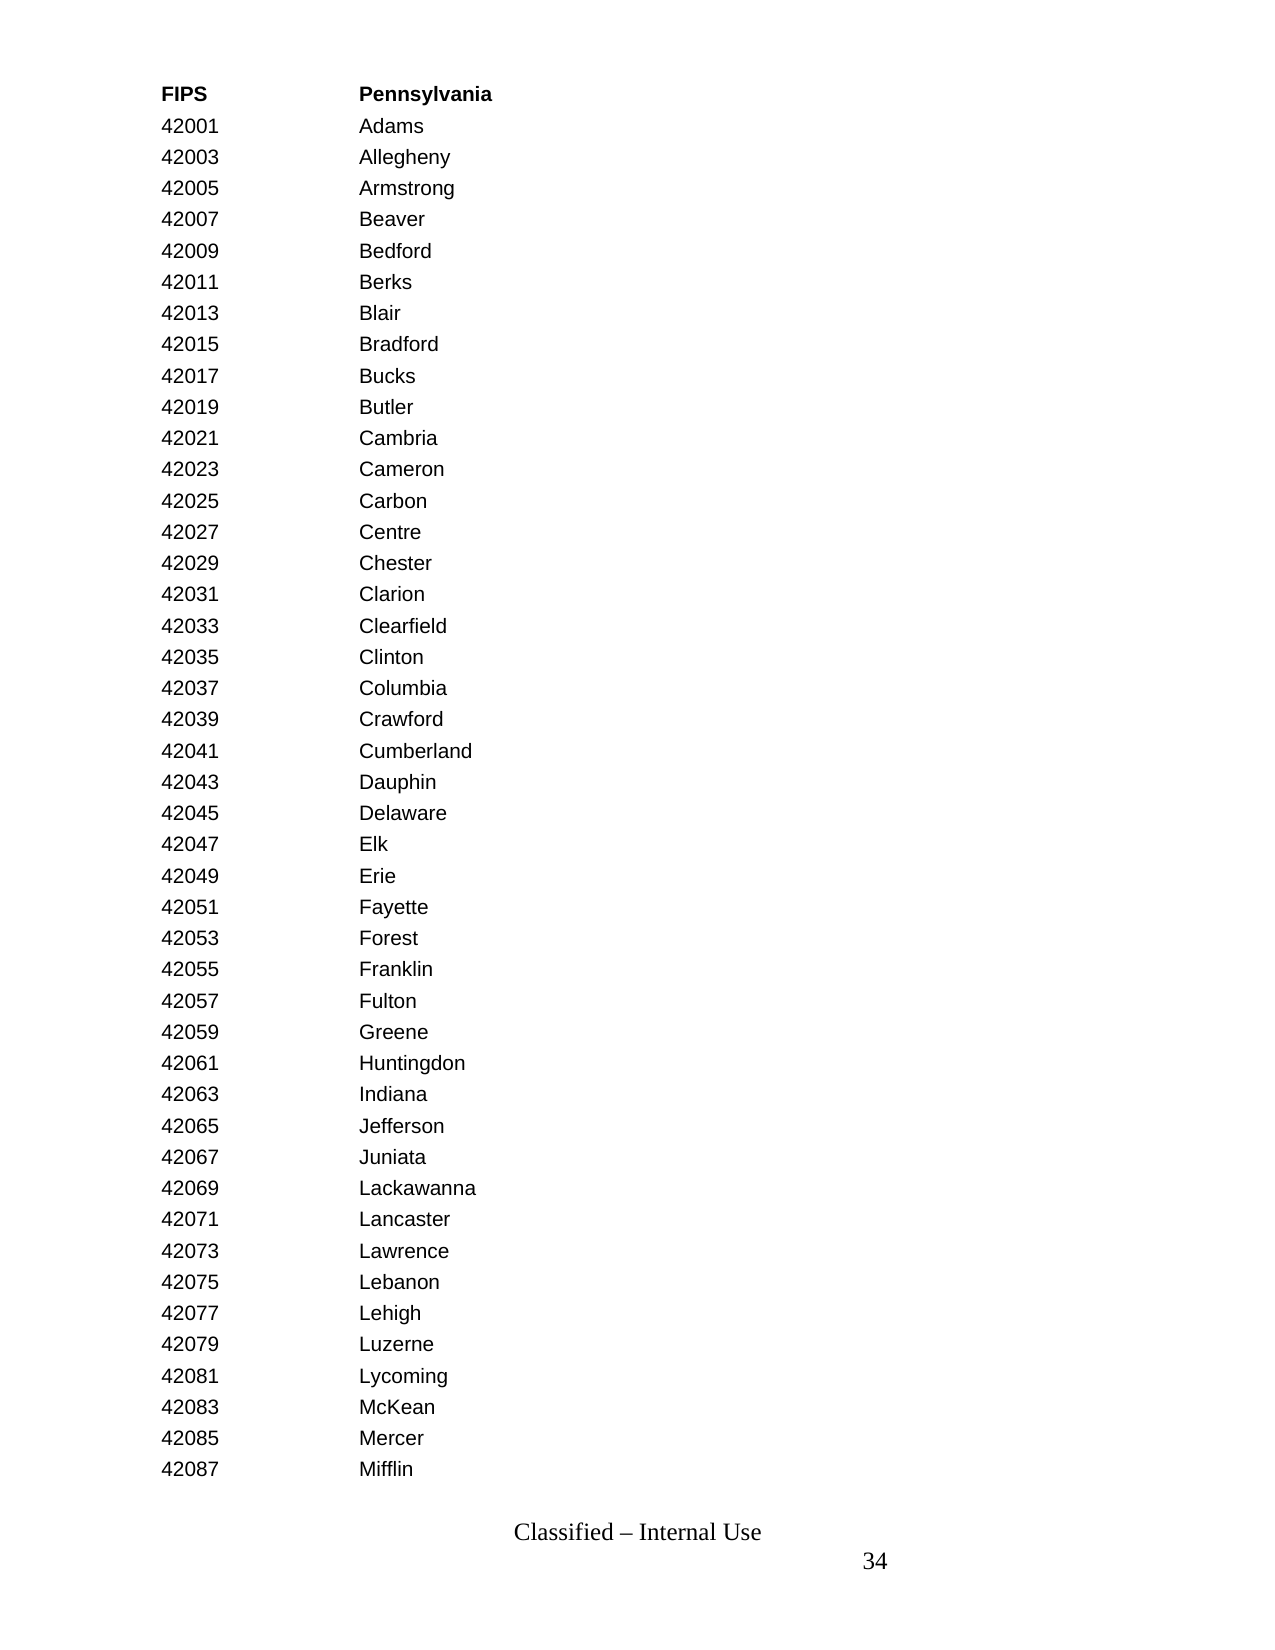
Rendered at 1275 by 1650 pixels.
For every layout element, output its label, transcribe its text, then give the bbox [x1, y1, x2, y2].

table_cell 42025 [150, 481, 348, 512]
table_cell Luzerne [348, 1325, 514, 1356]
table_cell Centre [348, 513, 514, 544]
table_cell 42073 [150, 1231, 348, 1262]
table_cell Forest [348, 919, 514, 950]
table_cell Franklin [348, 950, 514, 981]
table_cell Clearfield [348, 606, 514, 637]
table_cell 42067 [150, 1138, 348, 1169]
table_cell 42043 [150, 763, 348, 794]
table_header Pennsylvania [348, 75, 514, 106]
table_cell 42065 [150, 1106, 348, 1137]
table_cell Jefferson [348, 1106, 514, 1137]
table_cell Clarion [348, 575, 514, 606]
table_cell Bradford [348, 325, 514, 356]
table_cell 42075 [150, 1263, 348, 1294]
table_cell 42009 [150, 231, 348, 262]
table_cell Butler [348, 388, 514, 419]
table_cell Lawrence [348, 1231, 514, 1262]
table_cell Bucks [348, 356, 514, 387]
table_cell Greene [348, 1013, 514, 1044]
table_cell Columbia [348, 669, 514, 700]
table_cell Chester [348, 544, 514, 575]
table_cell Bedford [348, 231, 514, 262]
table_cell Lancaster [348, 1200, 514, 1231]
table_cell 42083 [150, 1388, 348, 1419]
table_cell 42031 [150, 575, 348, 606]
table_cell 42069 [150, 1169, 348, 1200]
table_cell 42011 [150, 263, 348, 294]
table_cell Indiana [348, 1075, 514, 1106]
table_cell Carbon [348, 481, 514, 512]
table_cell Beaver [348, 200, 514, 231]
table_cell Crawford [348, 700, 514, 731]
table_cell Armstrong [348, 169, 514, 200]
table_cell 42085 [150, 1419, 348, 1450]
table_cell 42013 [150, 294, 348, 325]
table_cell Cameron [348, 450, 514, 481]
table_header FIPS [150, 75, 348, 106]
table_cell Lehigh [348, 1294, 514, 1325]
table_cell 42001 [150, 106, 348, 137]
table_cell Fayette [348, 888, 514, 919]
table_cell Berks [348, 263, 514, 294]
table_cell 42029 [150, 544, 348, 575]
table_cell 42077 [150, 1294, 348, 1325]
table_cell Dauphin [348, 763, 514, 794]
table_cell 42055 [150, 950, 348, 981]
table_cell 42027 [150, 513, 348, 544]
table_cell Huntingdon [348, 1044, 514, 1075]
table_cell Juniata [348, 1138, 514, 1169]
table_cell Erie [348, 856, 514, 887]
table_cell 42049 [150, 856, 348, 887]
table_cell 42019 [150, 388, 348, 419]
table_cell 42015 [150, 325, 348, 356]
table_cell 42051 [150, 888, 348, 919]
table_cell 42045 [150, 794, 348, 825]
table_cell 42063 [150, 1075, 348, 1106]
table_cell 42041 [150, 731, 348, 762]
table_cell 42039 [150, 700, 348, 731]
table_cell Delaware [348, 794, 514, 825]
table_cell 42007 [150, 200, 348, 231]
table_cell Cambria [348, 419, 514, 450]
table_cell Cumberland [348, 731, 514, 762]
table_cell McKean [348, 1388, 514, 1419]
table_cell 42037 [150, 669, 348, 700]
table_cell 42017 [150, 356, 348, 387]
table_cell Elk [348, 825, 514, 856]
table_cell Blair [348, 294, 514, 325]
table_cell Fulton [348, 981, 514, 1012]
table_cell 42059 [150, 1013, 348, 1044]
table_cell 42081 [150, 1356, 348, 1387]
table_cell Lebanon [348, 1263, 514, 1294]
table_cell 42061 [150, 1044, 348, 1075]
table_cell 42047 [150, 825, 348, 856]
table_cell 42021 [150, 419, 348, 450]
table_cell 42003 [150, 138, 348, 169]
table_cell 42005 [150, 169, 348, 200]
table_cell Clinton [348, 638, 514, 669]
table_cell 42057 [150, 981, 348, 1012]
table_cell 42071 [150, 1200, 348, 1231]
table_cell 42035 [150, 638, 348, 669]
table_cell 42023 [150, 450, 348, 481]
table_cell Mifflin [348, 1450, 514, 1481]
table_cell 42033 [150, 606, 348, 637]
table_cell Mercer [348, 1419, 514, 1450]
table_cell Lycoming [348, 1356, 514, 1387]
table_cell 42053 [150, 919, 348, 950]
table_cell 42087 [150, 1450, 348, 1481]
table_cell 42079 [150, 1325, 348, 1356]
table_cell Lackawanna [348, 1169, 514, 1200]
table_cell Allegheny [348, 138, 514, 169]
table_cell Adams [348, 106, 514, 137]
